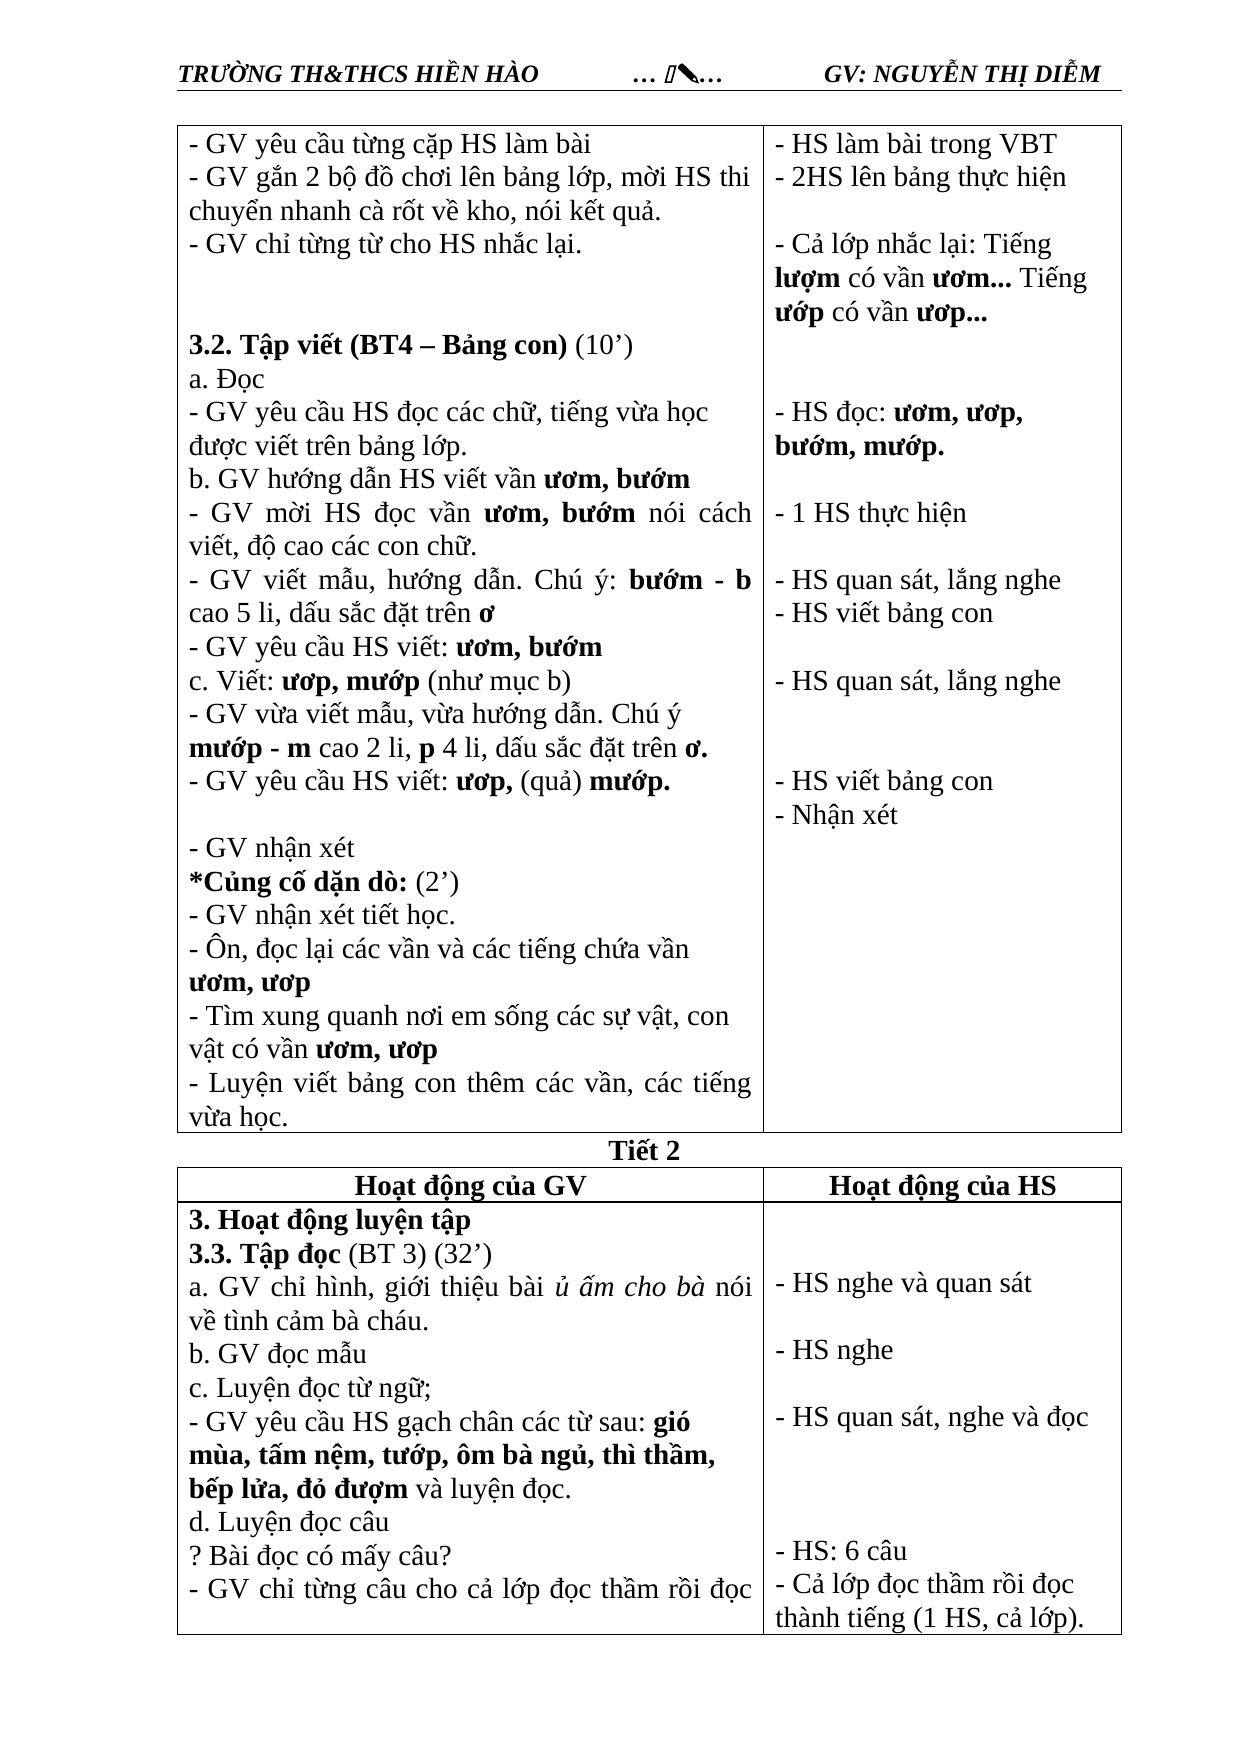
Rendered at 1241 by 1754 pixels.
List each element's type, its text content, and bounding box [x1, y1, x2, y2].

table_header Hoạt động của GV [178, 1168, 763, 1201]
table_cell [764, 126, 1121, 1132]
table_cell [178, 126, 763, 1132]
table_header Hoạt động của HS [764, 1168, 1121, 1201]
text Tiết 2 [166, 1133, 1122, 1167]
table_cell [764, 1203, 1121, 1634]
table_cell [178, 1203, 763, 1634]
